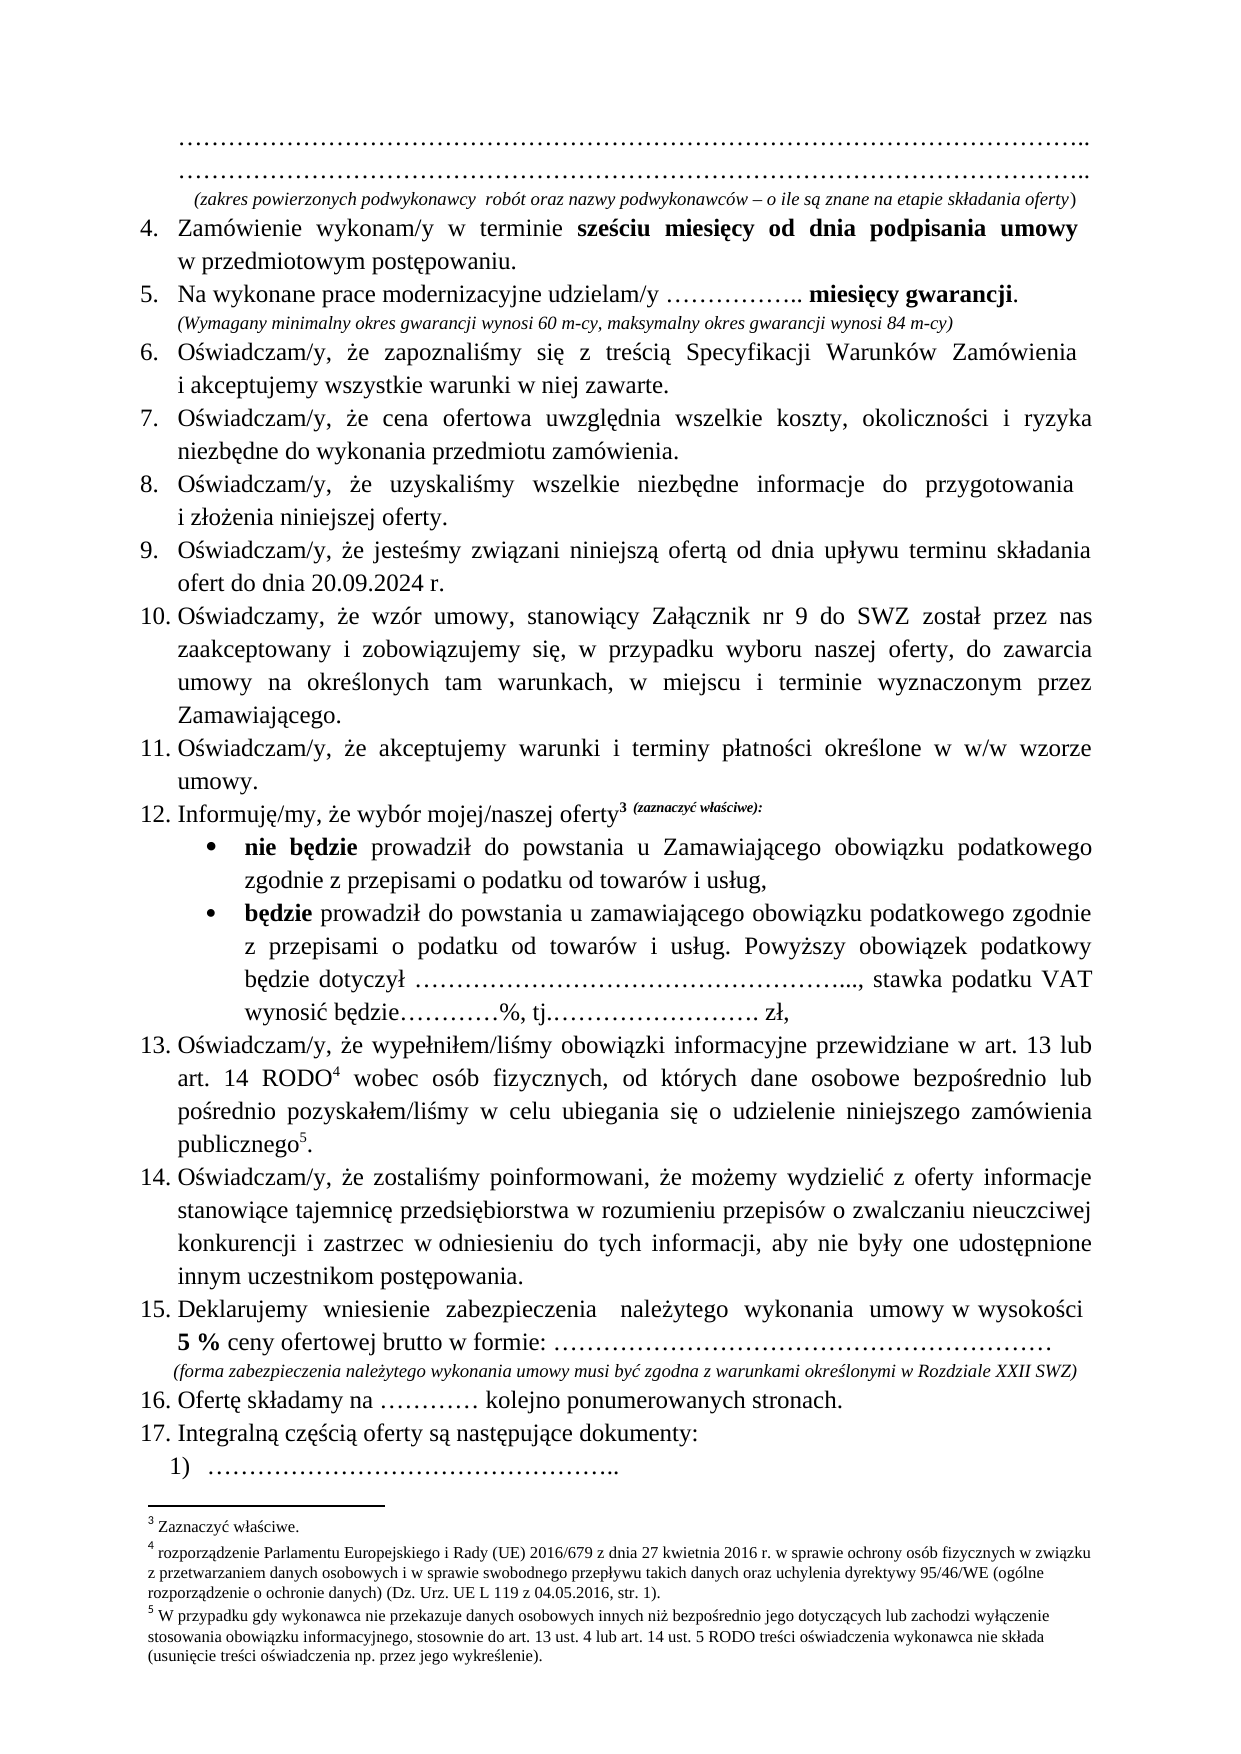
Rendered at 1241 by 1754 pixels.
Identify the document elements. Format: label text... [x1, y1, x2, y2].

list Oświadczam/y, że akceptujemy warunki i terminy płatności określone w w/w wzorze umowy. [140, 733, 1093, 795]
list Oświadczam/y, że zostaliśmy poinformowani, że możemy wydzielić z oferty informacje stanowiące tajemnicę przedsiębiorstwa w rozumieniu przepisów o zwalczaniu nieuczciwej konkurencji i zastrzec w odniesieniu do tych informacji, aby nie były one udostępnione innym uczestnikom postępowania. [140, 1162, 1093, 1290]
list nie będzie prowadził do powstania u Zamawiającego obowiązku podatkowego zgodnie z przepisami o podatku od towarów i usług, [207, 832, 1093, 894]
list Informuję/my, że wybór mojej/naszej oferty (zaznaczyć właściwe): [140, 799, 1093, 828]
list Deklarujemy wniesienie zabezpieczenia należytego wykonania umowy w wysokości 5 % ceny ofertowej brutto w formie: …………………………………………………… [140, 1294, 1093, 1356]
list Oświadczam/y, że uzyskaliśmy wszelkie niezbędne informacje do przygotowania i złożenia niniejszej oferty. [140, 469, 1093, 531]
list Integralną częścią oferty są następujące dokumenty: [140, 1418, 1093, 1447]
list Oświadczam/y, że wypełniłem/liśmy obowiązki informacyjne przewidziane w art. 13 lub art. 14 RODO wobec osób fizycznych, od których dane osobowe bezpośrednio lub pośrednio pozyskałem/liśmy w celu ubiegania się o udzielenie niniejszego zamówienia publicznego. [140, 1030, 1093, 1158]
list Oświadczam/y, że jesteśmy związani niniejszą ofertą od dnia upływu terminu składania ofert do dnia 20.09.2024 r. [140, 535, 1093, 597]
list będzie prowadził do powstania u zamawiającego obowiązku podatkowego zgodnie z przepisami o podatku od towarów i usług. Powyższy obowiązek podatkowy będzie dotyczył ……………………………………………..., stawka podatku VAT wynosić będzie…………%, tj.……………………. zł, [207, 898, 1093, 1026]
text ………………………………………………………………………………………………..……………………………………………………………………………………………….. [177, 122, 1093, 184]
text (forma zabezpieczenia należytego wykonania umowy musi być zgodna z warunkami określonymi w Rozdziale XXII SWZ) [140, 1360, 1093, 1382]
list Ofertę składamy na ………… kolejno ponumerowanych stronach. [140, 1385, 1093, 1414]
list ………………………………………….. [169, 1451, 1093, 1480]
list Oświadczamy, że wzór umowy, stanowiący Załącznik nr 9 do SWZ został przez nas zaakceptowany i zobowiązujemy się, w przypadku wyboru naszej oferty, do zawarcia umowy na określonych tam warunkach, w miejscu i terminie wyznaczonym przez Zamawiającego. [140, 601, 1093, 729]
text (zakres powierzonych podwykonawcy robót oraz nazwy podwykonawców – o ile są znane na etapie składania oferty) [177, 188, 1093, 210]
list Oświadczam/y, że zapoznaliśmy się z treścią Specyfikacji Warunków Zamówienia i akceptujemy wszystkie warunki w niej zawarte. [140, 337, 1093, 398]
list Na wykonane prace modernizacyjne udzielam/y …………….. miesięcy gwarancji. [140, 279, 1093, 308]
list Oświadczam/y, że cena ofertowa uwzględnia wszelkie koszty, okoliczności i ryzyka niezbędne do wykonania przedmiotu zamówienia. [140, 403, 1093, 464]
text (Wymagany minimalny okres gwarancji wynosi 60 m-cy, maksymalny okres gwarancji wynosi 84 m-cy) [177, 312, 1093, 333]
list Zamówienie wykonam/y w terminie sześciu miesięcy od dnia podpisania umowy w przedmiotowym postępowaniu. [140, 213, 1093, 275]
